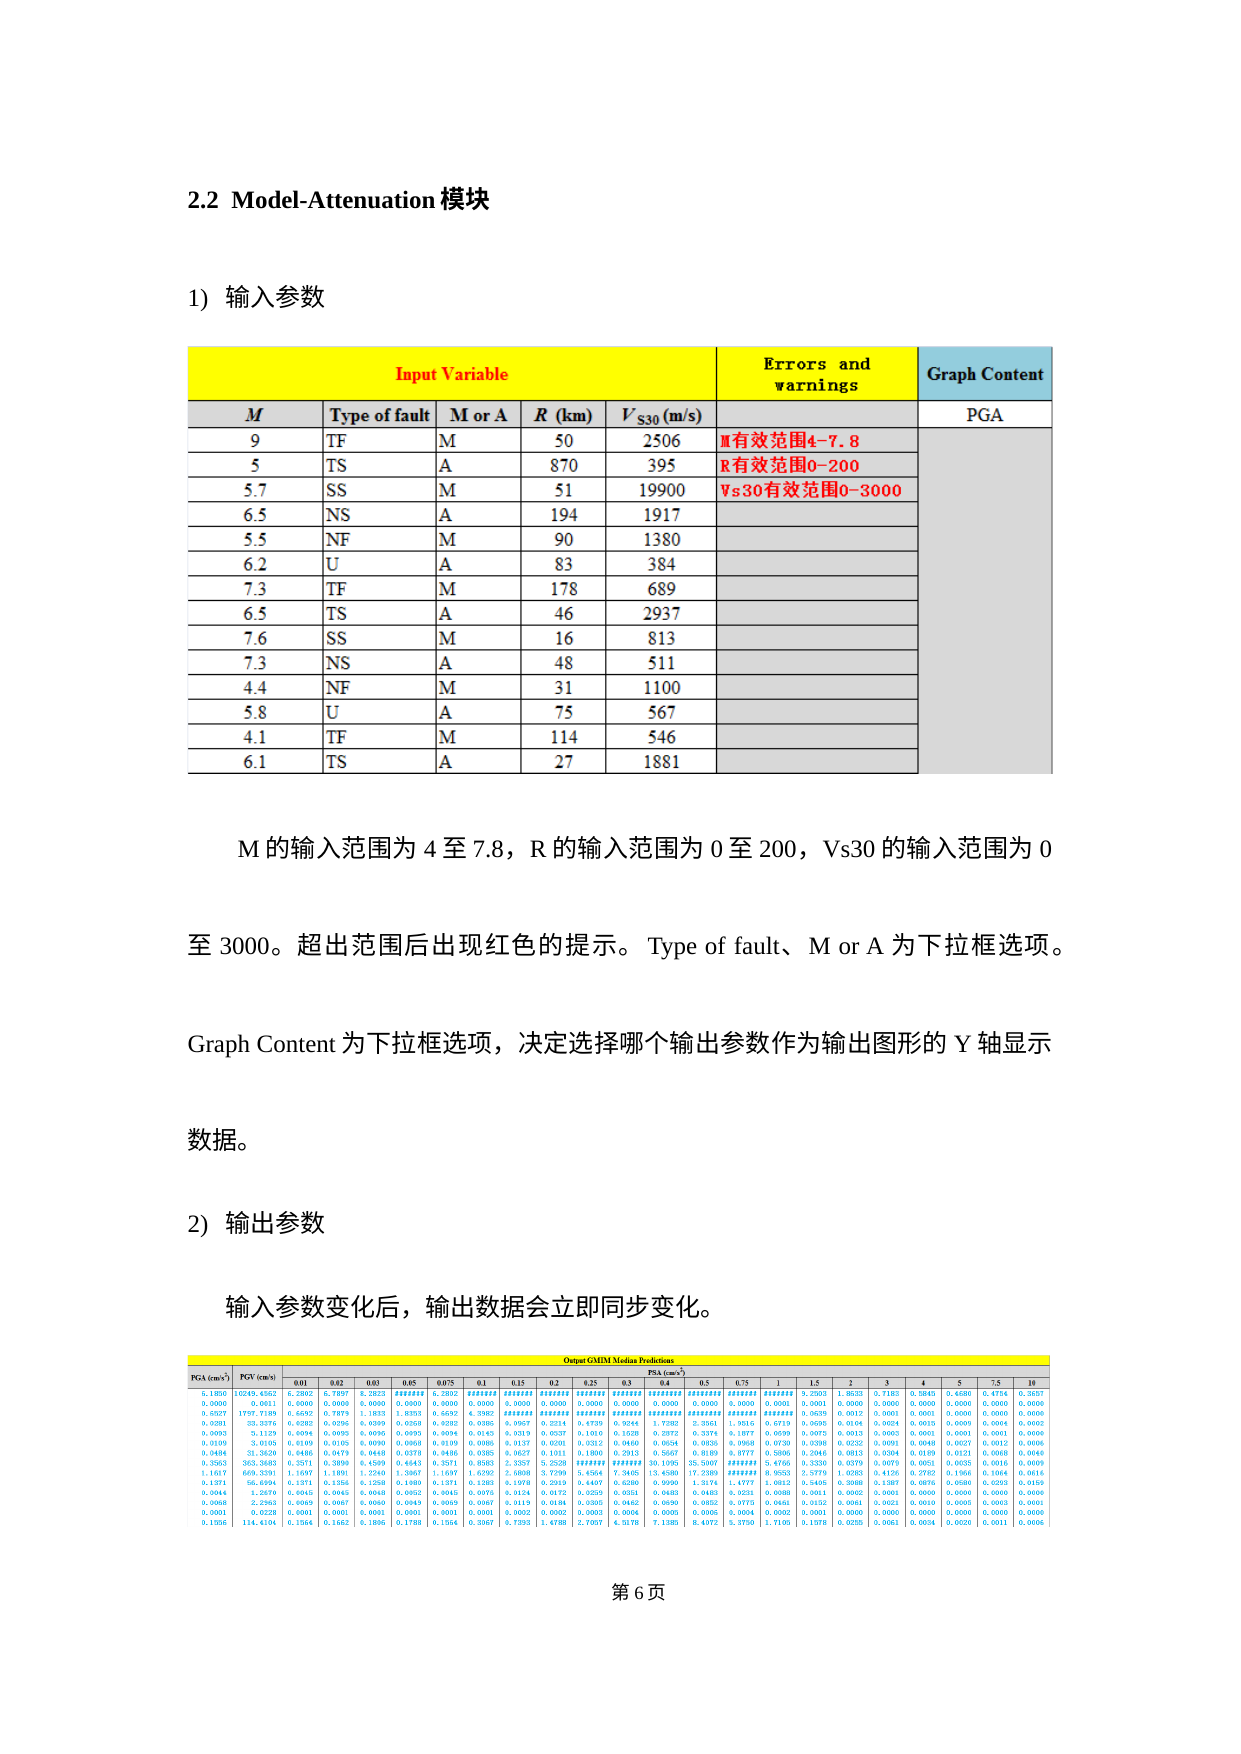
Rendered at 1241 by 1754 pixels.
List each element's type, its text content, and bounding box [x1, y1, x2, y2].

picture [187, 346, 1053, 774]
list 输入参数 [187, 263, 1053, 328]
list 输出参数 [187, 1189, 1053, 1254]
list 输入参数变化后，输出数据会立即同步变化。 [225, 1273, 1053, 1338]
subtitle 2.2 Model-Attenuation模块 [187, 165, 1053, 230]
picture [187, 1355, 1050, 1527]
text M的输入范围为4至7.8，R的输入范围为0至200，Vs30的输入范围为0至3000。超出范围后出现红色的提示。Type of fault、M or A为下拉框选项。Graph Content为下拉框选项，决定选择哪个输出参数作为输出图形的Y轴显示数据。 [187, 814, 1053, 1171]
